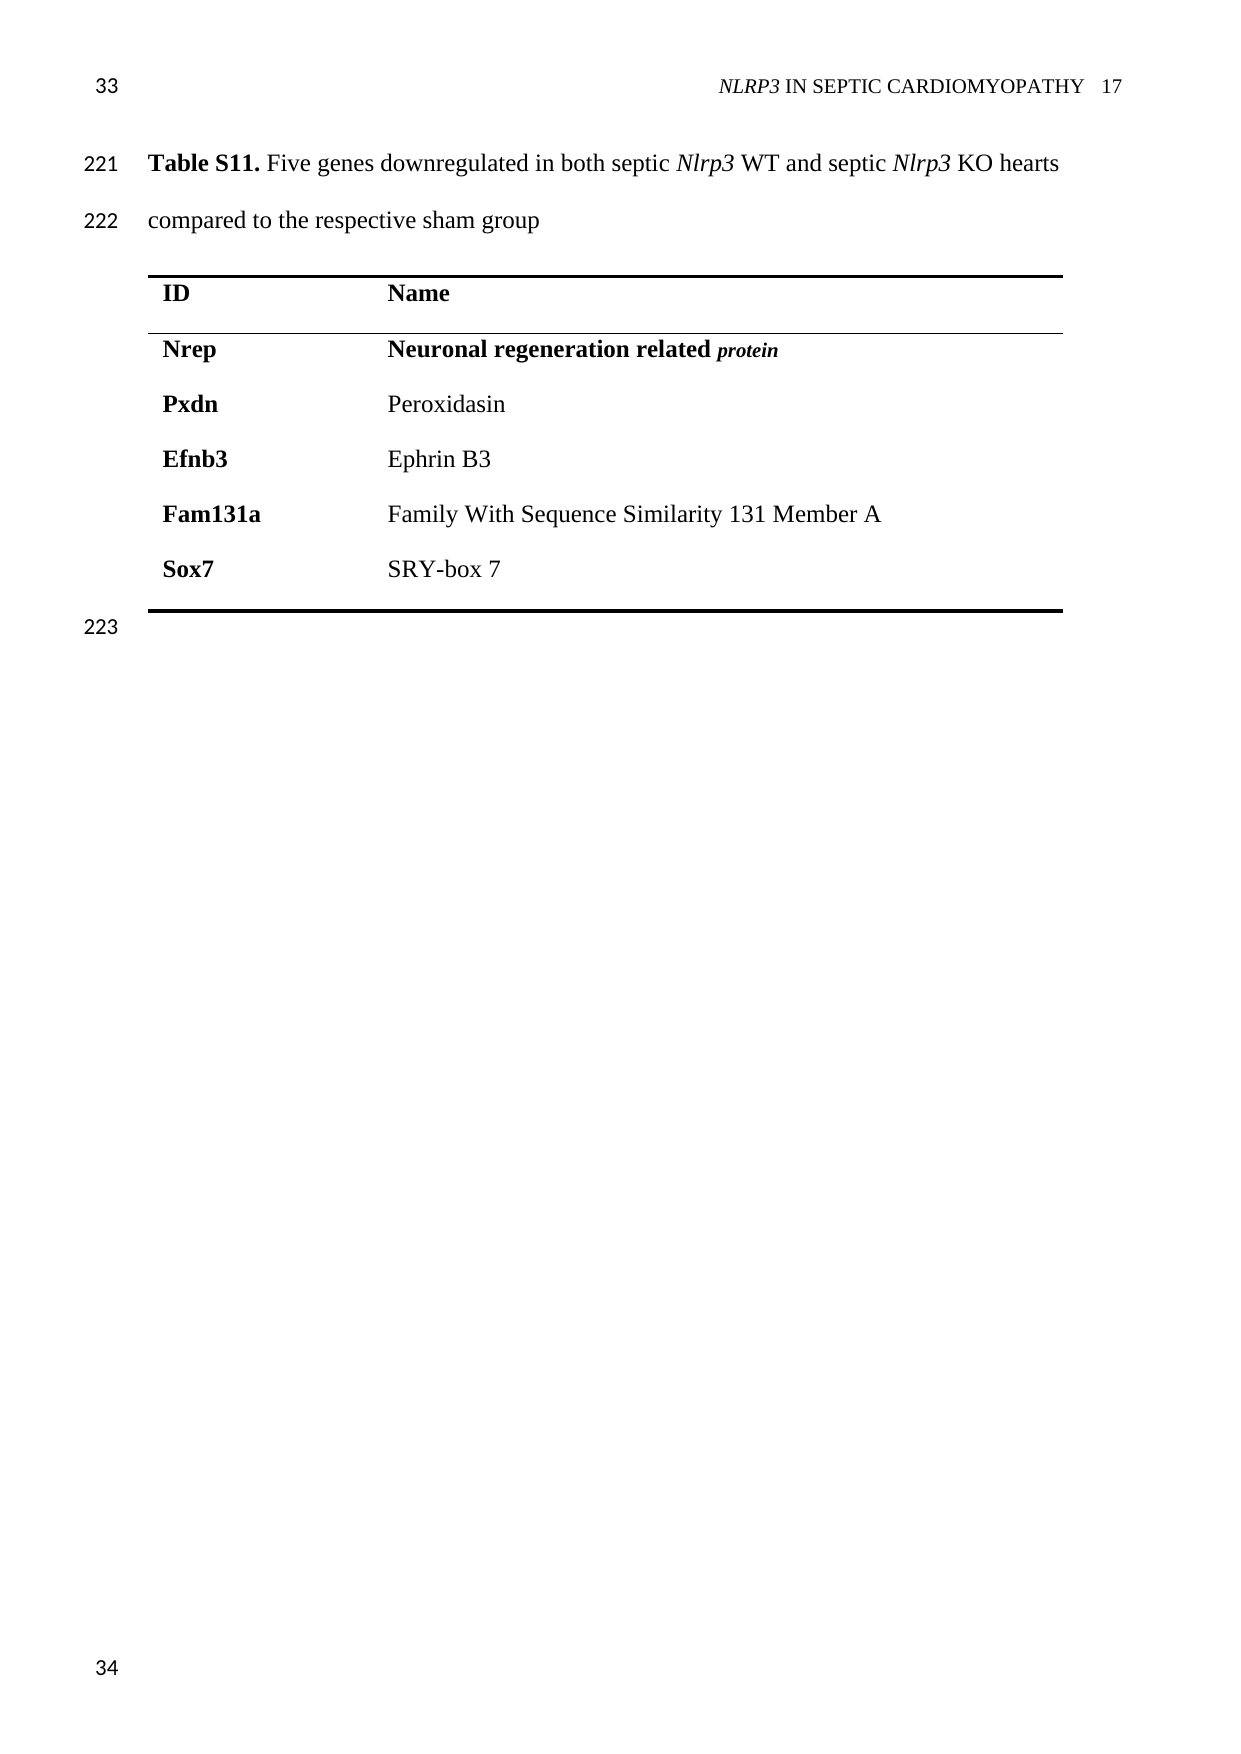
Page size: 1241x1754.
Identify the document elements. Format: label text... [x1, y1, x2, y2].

table_cell Pxdn [148, 389, 339, 444]
table_header Name [339, 278, 1063, 333]
table_cell Ephrin B3 [339, 444, 1063, 499]
table_cell Peroxidasin [339, 389, 1063, 444]
table_header ID [148, 278, 339, 333]
table_cell Efnb3 [148, 444, 339, 499]
table_cell Nrep [148, 334, 339, 389]
table_cell Fam131a [148, 499, 339, 554]
table_cell Neuronal regeneration related protein [339, 334, 1063, 389]
table_cell Sox7 [148, 554, 339, 609]
text Table S11. Five genes downregulated in both septic Nlrp3 WT and septic Nlrp3 KO hearts compared to the respective sham group [148, 148, 1122, 234]
table_cell SRY-box 7 [339, 554, 1063, 609]
table_cell Family With Sequence Similarity 131 Member A [339, 499, 1063, 554]
